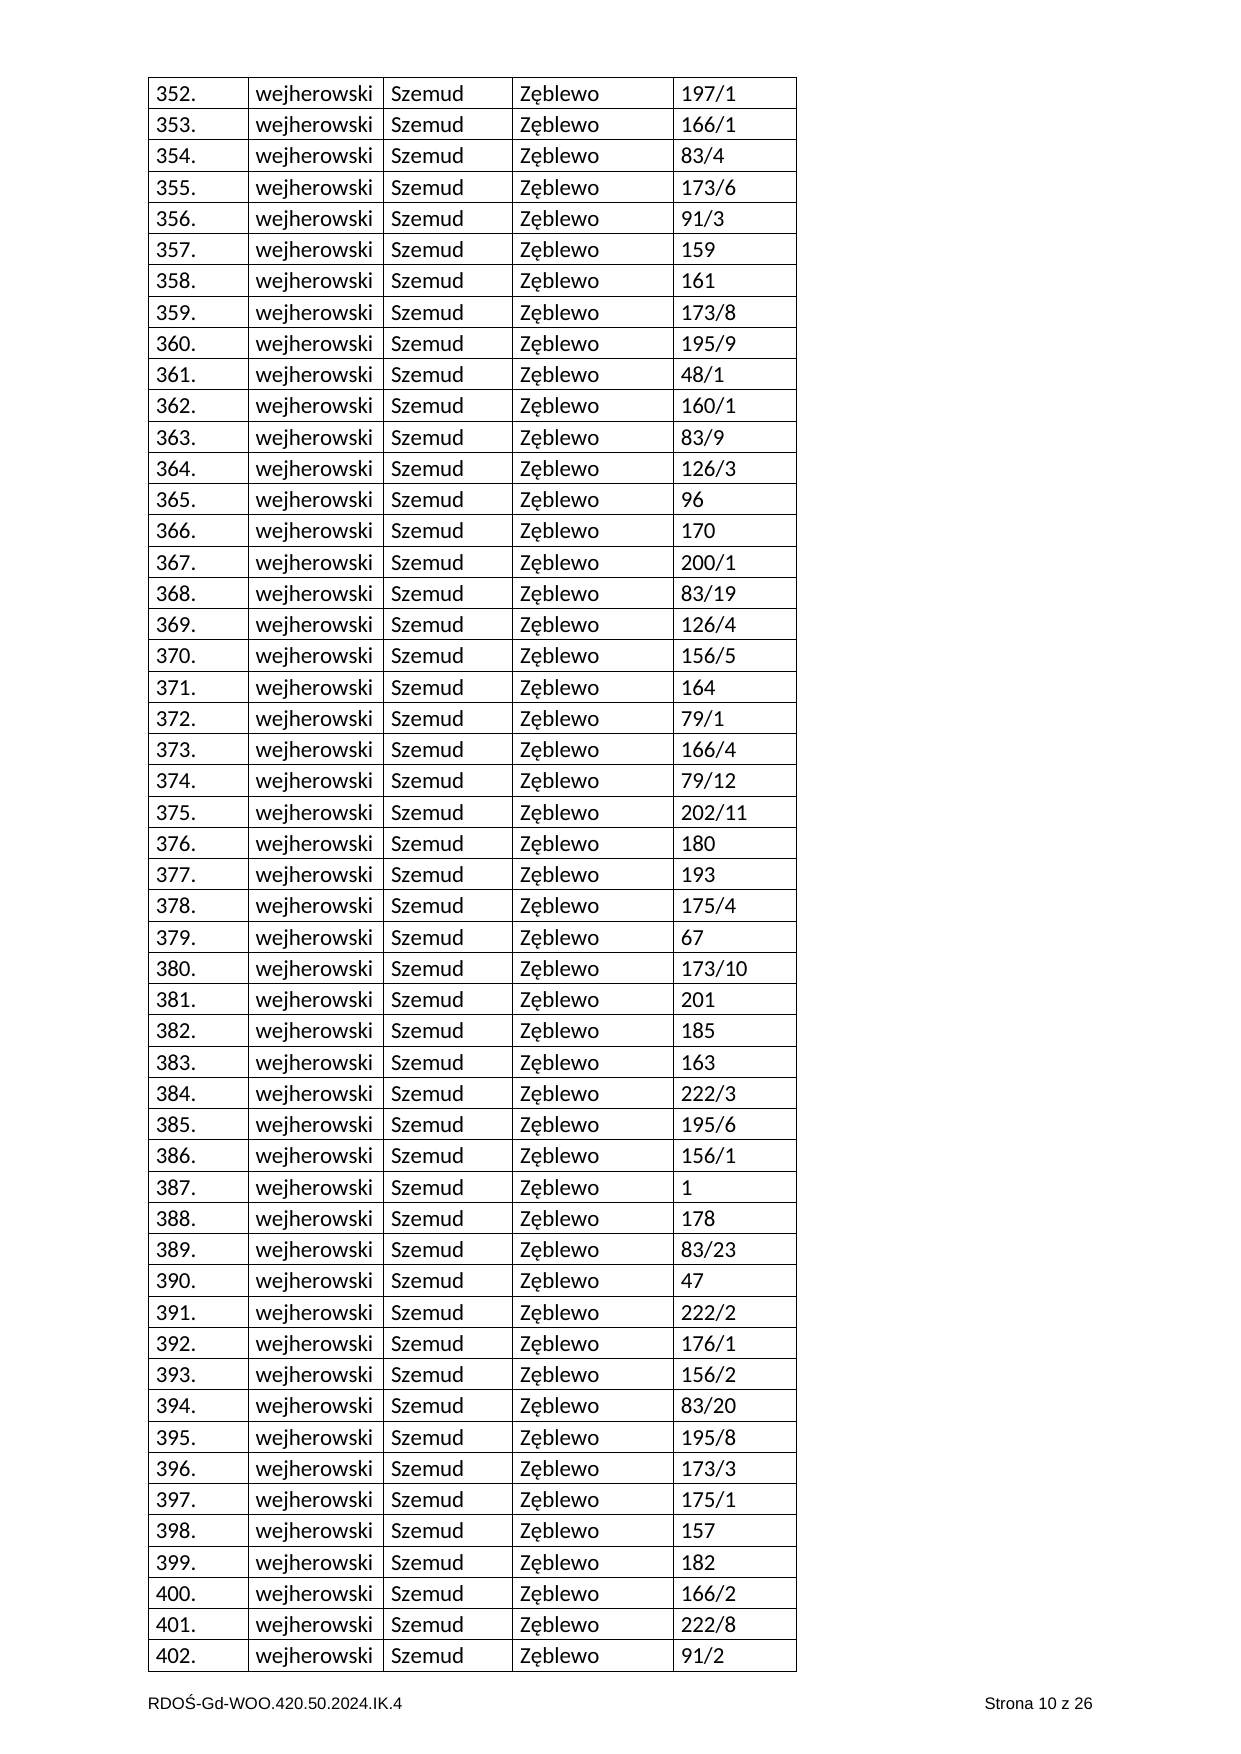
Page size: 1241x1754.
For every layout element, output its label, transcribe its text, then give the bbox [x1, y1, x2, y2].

table_cell Szemud [384, 922, 512, 952]
table_cell 386. [149, 1140, 248, 1171]
table_cell Zęblewo [513, 953, 673, 983]
table_cell 67 [674, 922, 796, 952]
table_cell 170 [674, 515, 796, 546]
table_cell 390. [149, 1265, 248, 1296]
table_cell 175/1 [674, 1484, 796, 1514]
table_cell 397. [149, 1484, 248, 1514]
table_cell wejherowski [249, 1172, 383, 1202]
table_cell wejherowski [249, 109, 383, 139]
table_cell 356. [149, 203, 248, 233]
table_cell Szemud [384, 672, 512, 702]
table_cell Zęblewo [513, 859, 673, 889]
table_cell 368. [149, 578, 248, 608]
table_cell Szemud [384, 109, 512, 139]
table_cell wejherowski [249, 1078, 383, 1108]
table_cell wejherowski [249, 203, 383, 233]
table_cell Szemud [384, 203, 512, 233]
table_cell 176/1 [674, 1328, 796, 1358]
table_cell Zęblewo [513, 1328, 673, 1358]
table_cell 1 [674, 1172, 796, 1202]
table_cell wejherowski [249, 953, 383, 983]
table_cell wejherowski [249, 328, 383, 358]
table_cell wejherowski [249, 1047, 383, 1077]
table_cell 364. [149, 453, 248, 483]
table_cell 401. [149, 1609, 248, 1639]
table_cell Zęblewo [513, 78, 673, 108]
table_cell 382. [149, 1015, 248, 1046]
table_cell 399. [149, 1547, 248, 1577]
table_cell 185 [674, 1015, 796, 1046]
table_cell 164 [674, 672, 796, 702]
table_cell 166/2 [674, 1578, 796, 1608]
table_cell Szemud [384, 984, 512, 1014]
table_cell Zęblewo [513, 1109, 673, 1139]
table_cell Zęblewo [513, 1297, 673, 1327]
table_cell Szemud [384, 1422, 512, 1452]
table_cell Szemud [384, 1203, 512, 1233]
table_cell 157 [674, 1515, 796, 1546]
table_cell 156/5 [674, 640, 796, 671]
table_cell wejherowski [249, 234, 383, 264]
table_cell 395. [149, 1422, 248, 1452]
table_cell Szemud [384, 1140, 512, 1171]
table_cell 91/2 [674, 1640, 796, 1671]
table_cell Szemud [384, 1640, 512, 1671]
table_cell wejherowski [249, 1015, 383, 1046]
table_cell 358. [149, 265, 248, 296]
table_cell Zęblewo [513, 578, 673, 608]
table_cell Szemud [384, 172, 512, 202]
table_cell 156/1 [674, 1140, 796, 1171]
table_cell 370. [149, 640, 248, 671]
table_cell Zęblewo [513, 1484, 673, 1514]
table_cell 354. [149, 140, 248, 171]
table_cell wejherowski [249, 890, 383, 921]
table_cell wejherowski [249, 640, 383, 671]
table_cell 359. [149, 297, 248, 327]
table_cell wejherowski [249, 922, 383, 952]
table_cell 163 [674, 1047, 796, 1077]
table_cell Zęblewo [513, 828, 673, 858]
table_cell Szemud [384, 1547, 512, 1577]
table_cell Zęblewo [513, 1234, 673, 1264]
table_cell Zęblewo [513, 1172, 673, 1202]
table_cell 366. [149, 515, 248, 546]
table_cell Zęblewo [513, 515, 673, 546]
table_cell Szemud [384, 547, 512, 577]
table_cell 393. [149, 1359, 248, 1389]
table_cell 400. [149, 1578, 248, 1608]
table_cell 83/9 [674, 422, 796, 452]
table_cell Zęblewo [513, 453, 673, 483]
table_cell Zęblewo [513, 265, 673, 296]
table_cell 380. [149, 953, 248, 983]
table_cell wejherowski [249, 578, 383, 608]
table_cell Szemud [384, 1265, 512, 1296]
table_cell Szemud [384, 328, 512, 358]
table_cell wejherowski [249, 547, 383, 577]
table_cell wejherowski [249, 1609, 383, 1639]
table_cell wejherowski [249, 265, 383, 296]
table_cell Zęblewo [513, 734, 673, 764]
table_cell wejherowski [249, 297, 383, 327]
table_cell 402. [149, 1640, 248, 1671]
table_cell 96 [674, 484, 796, 514]
table_cell Szemud [384, 953, 512, 983]
table_cell Szemud [384, 1578, 512, 1608]
table_cell 200/1 [674, 547, 796, 577]
table_cell 367. [149, 547, 248, 577]
table_cell Szemud [384, 1015, 512, 1046]
table_cell 197/1 [674, 78, 796, 108]
table_cell 173/10 [674, 953, 796, 983]
table_cell 352. [149, 78, 248, 108]
table_cell 360. [149, 328, 248, 358]
table_cell 394. [149, 1390, 248, 1421]
table_cell 222/8 [674, 1609, 796, 1639]
table_cell 180 [674, 828, 796, 858]
table_cell Zęblewo [513, 984, 673, 1014]
table_cell Zęblewo [513, 1390, 673, 1421]
table_cell 369. [149, 609, 248, 639]
table_cell 361. [149, 359, 248, 389]
table_cell 156/2 [674, 1359, 796, 1389]
table_cell 373. [149, 734, 248, 764]
table_cell Szemud [384, 1453, 512, 1483]
table_cell wejherowski [249, 1203, 383, 1233]
table_cell Zęblewo [513, 1422, 673, 1452]
table_cell Szemud [384, 734, 512, 764]
table_cell 160/1 [674, 390, 796, 421]
table_cell wejherowski [249, 422, 383, 452]
table_cell Szemud [384, 578, 512, 608]
table_cell Zęblewo [513, 109, 673, 139]
table_cell 357. [149, 234, 248, 264]
table_cell 175/4 [674, 890, 796, 921]
table_cell 79/12 [674, 765, 796, 796]
table_cell 355. [149, 172, 248, 202]
table_cell wejherowski [249, 828, 383, 858]
table_cell 173/8 [674, 297, 796, 327]
table_cell 391. [149, 1297, 248, 1327]
table_cell Szemud [384, 797, 512, 827]
table_cell wejherowski [249, 859, 383, 889]
table_cell wejherowski [249, 1265, 383, 1296]
table_cell wejherowski [249, 1547, 383, 1577]
table_cell 161 [674, 265, 796, 296]
table_cell 222/3 [674, 1078, 796, 1108]
table_cell Szemud [384, 1172, 512, 1202]
table_cell wejherowski [249, 1234, 383, 1264]
table_cell 383. [149, 1047, 248, 1077]
table_cell wejherowski [249, 1328, 383, 1358]
table_cell wejherowski [249, 734, 383, 764]
table_cell Szemud [384, 609, 512, 639]
table_cell 83/19 [674, 578, 796, 608]
table_cell Zęblewo [513, 1609, 673, 1639]
table_cell wejherowski [249, 672, 383, 702]
table_cell Szemud [384, 234, 512, 264]
table_cell Szemud [384, 765, 512, 796]
table_cell Zęblewo [513, 484, 673, 514]
table_cell Szemud [384, 859, 512, 889]
table_cell wejherowski [249, 140, 383, 171]
table_cell Zęblewo [513, 359, 673, 389]
table_cell 173/6 [674, 172, 796, 202]
table_cell 376. [149, 828, 248, 858]
table_cell 371. [149, 672, 248, 702]
table_cell Zęblewo [513, 1515, 673, 1546]
table_cell 201 [674, 984, 796, 1014]
table_cell 396. [149, 1453, 248, 1483]
table_cell 83/4 [674, 140, 796, 171]
table_cell Szemud [384, 515, 512, 546]
table_cell 372. [149, 703, 248, 733]
table_cell 398. [149, 1515, 248, 1546]
table_cell 388. [149, 1203, 248, 1233]
table_cell Szemud [384, 640, 512, 671]
table_cell wejherowski [249, 359, 383, 389]
table_cell Szemud [384, 1484, 512, 1514]
table_cell 365. [149, 484, 248, 514]
table_cell wejherowski [249, 1640, 383, 1671]
table_cell Zęblewo [513, 890, 673, 921]
table_cell wejherowski [249, 1453, 383, 1483]
table_cell Szemud [384, 78, 512, 108]
table_cell Szemud [384, 359, 512, 389]
table_cell Szemud [384, 265, 512, 296]
table_cell Szemud [384, 140, 512, 171]
table_cell wejherowski [249, 1359, 383, 1389]
table_cell Zęblewo [513, 203, 673, 233]
table_cell Szemud [384, 1234, 512, 1264]
table_cell Zęblewo [513, 422, 673, 452]
table_cell wejherowski [249, 453, 383, 483]
table_cell 166/1 [674, 109, 796, 139]
table_cell wejherowski [249, 1390, 383, 1421]
table_cell Zęblewo [513, 297, 673, 327]
table_cell Szemud [384, 484, 512, 514]
table_cell Zęblewo [513, 1047, 673, 1077]
table_cell Szemud [384, 1047, 512, 1077]
table_cell Zęblewo [513, 797, 673, 827]
table_cell wejherowski [249, 172, 383, 202]
table_cell 363. [149, 422, 248, 452]
table_cell 378. [149, 890, 248, 921]
table_cell 193 [674, 859, 796, 889]
table_cell 83/23 [674, 1234, 796, 1264]
table_cell wejherowski [249, 515, 383, 546]
table_cell wejherowski [249, 797, 383, 827]
table_cell wejherowski [249, 390, 383, 421]
table_cell Zęblewo [513, 703, 673, 733]
table_cell 195/9 [674, 328, 796, 358]
table_cell Zęblewo [513, 1140, 673, 1171]
table_cell Szemud [384, 1515, 512, 1546]
table_cell wejherowski [249, 1578, 383, 1608]
table_cell 374. [149, 765, 248, 796]
table_cell Szemud [384, 1297, 512, 1327]
table_cell Zęblewo [513, 1359, 673, 1389]
table_cell Zęblewo [513, 1640, 673, 1671]
table_cell 47 [674, 1265, 796, 1296]
table_cell Szemud [384, 1609, 512, 1639]
table_cell 353. [149, 109, 248, 139]
table_cell wejherowski [249, 78, 383, 108]
table_cell Zęblewo [513, 1547, 673, 1577]
table_cell Zęblewo [513, 640, 673, 671]
table_cell 375. [149, 797, 248, 827]
table_cell 178 [674, 1203, 796, 1233]
table_cell 362. [149, 390, 248, 421]
table_cell 387. [149, 1172, 248, 1202]
table_cell 384. [149, 1078, 248, 1108]
table_cell Szemud [384, 703, 512, 733]
table_cell Zęblewo [513, 1578, 673, 1608]
table_cell Zęblewo [513, 547, 673, 577]
table_cell wejherowski [249, 703, 383, 733]
table_cell 173/3 [674, 1453, 796, 1483]
table_cell 195/8 [674, 1422, 796, 1452]
table_cell Zęblewo [513, 1078, 673, 1108]
table_cell Szemud [384, 1390, 512, 1421]
table_cell Zęblewo [513, 1265, 673, 1296]
table_cell Zęblewo [513, 922, 673, 952]
table_cell Zęblewo [513, 609, 673, 639]
table_cell 126/4 [674, 609, 796, 639]
table_cell Szemud [384, 1359, 512, 1389]
table_cell Zęblewo [513, 1203, 673, 1233]
table_cell wejherowski [249, 1515, 383, 1546]
table_cell Szemud [384, 422, 512, 452]
table_cell wejherowski [249, 1109, 383, 1139]
table_cell Szemud [384, 1109, 512, 1139]
table_cell Zęblewo [513, 172, 673, 202]
table_cell Szemud [384, 390, 512, 421]
table_cell Zęblewo [513, 672, 673, 702]
table_cell wejherowski [249, 484, 383, 514]
table_cell 79/1 [674, 703, 796, 733]
table_cell 385. [149, 1109, 248, 1139]
table_cell Szemud [384, 1328, 512, 1358]
table_cell Zęblewo [513, 765, 673, 796]
table_cell wejherowski [249, 1484, 383, 1514]
table_cell 392. [149, 1328, 248, 1358]
table_cell 222/2 [674, 1297, 796, 1327]
table_cell 48/1 [674, 359, 796, 389]
table_cell wejherowski [249, 1297, 383, 1327]
table_cell Szemud [384, 890, 512, 921]
table_cell Zęblewo [513, 390, 673, 421]
table_cell wejherowski [249, 1422, 383, 1452]
table_cell 381. [149, 984, 248, 1014]
table_cell Szemud [384, 453, 512, 483]
table_cell Zęblewo [513, 1453, 673, 1483]
table_cell 379. [149, 922, 248, 952]
table_cell 377. [149, 859, 248, 889]
table_cell Zęblewo [513, 140, 673, 171]
table_cell Zęblewo [513, 328, 673, 358]
table_cell 159 [674, 234, 796, 264]
table_cell 91/3 [674, 203, 796, 233]
table_cell wejherowski [249, 609, 383, 639]
table_cell 166/4 [674, 734, 796, 764]
table_cell Szemud [384, 828, 512, 858]
table_cell 126/3 [674, 453, 796, 483]
table_cell wejherowski [249, 765, 383, 796]
table_cell Zęblewo [513, 234, 673, 264]
table_cell 202/11 [674, 797, 796, 827]
table_cell 83/20 [674, 1390, 796, 1421]
table_cell Szemud [384, 297, 512, 327]
table_cell wejherowski [249, 1140, 383, 1171]
table_cell 389. [149, 1234, 248, 1264]
table_cell Szemud [384, 1078, 512, 1108]
table_cell 182 [674, 1547, 796, 1577]
table_cell wejherowski [249, 984, 383, 1014]
table_cell 195/6 [674, 1109, 796, 1139]
table_cell Zęblewo [513, 1015, 673, 1046]
